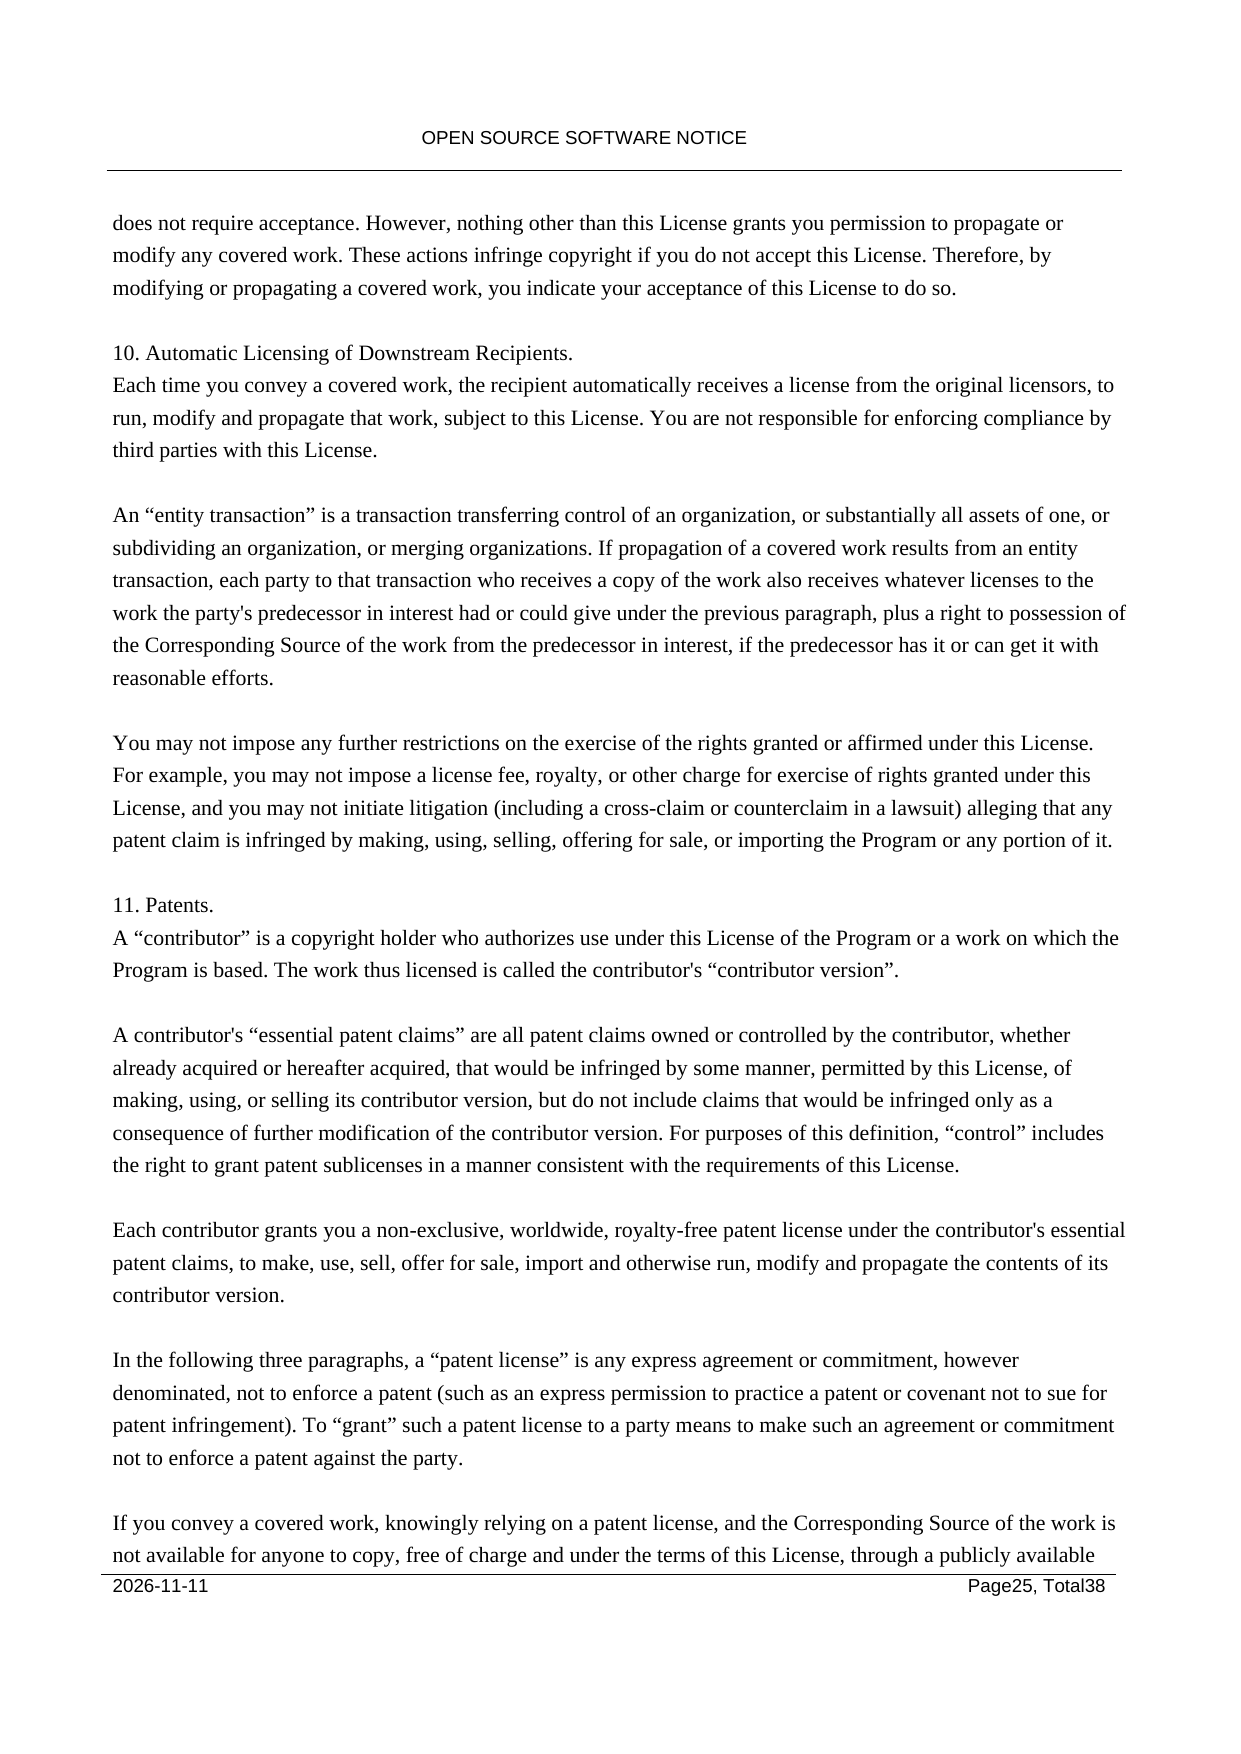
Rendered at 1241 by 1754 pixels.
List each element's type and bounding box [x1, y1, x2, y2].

text [112, 206, 1128, 1571]
